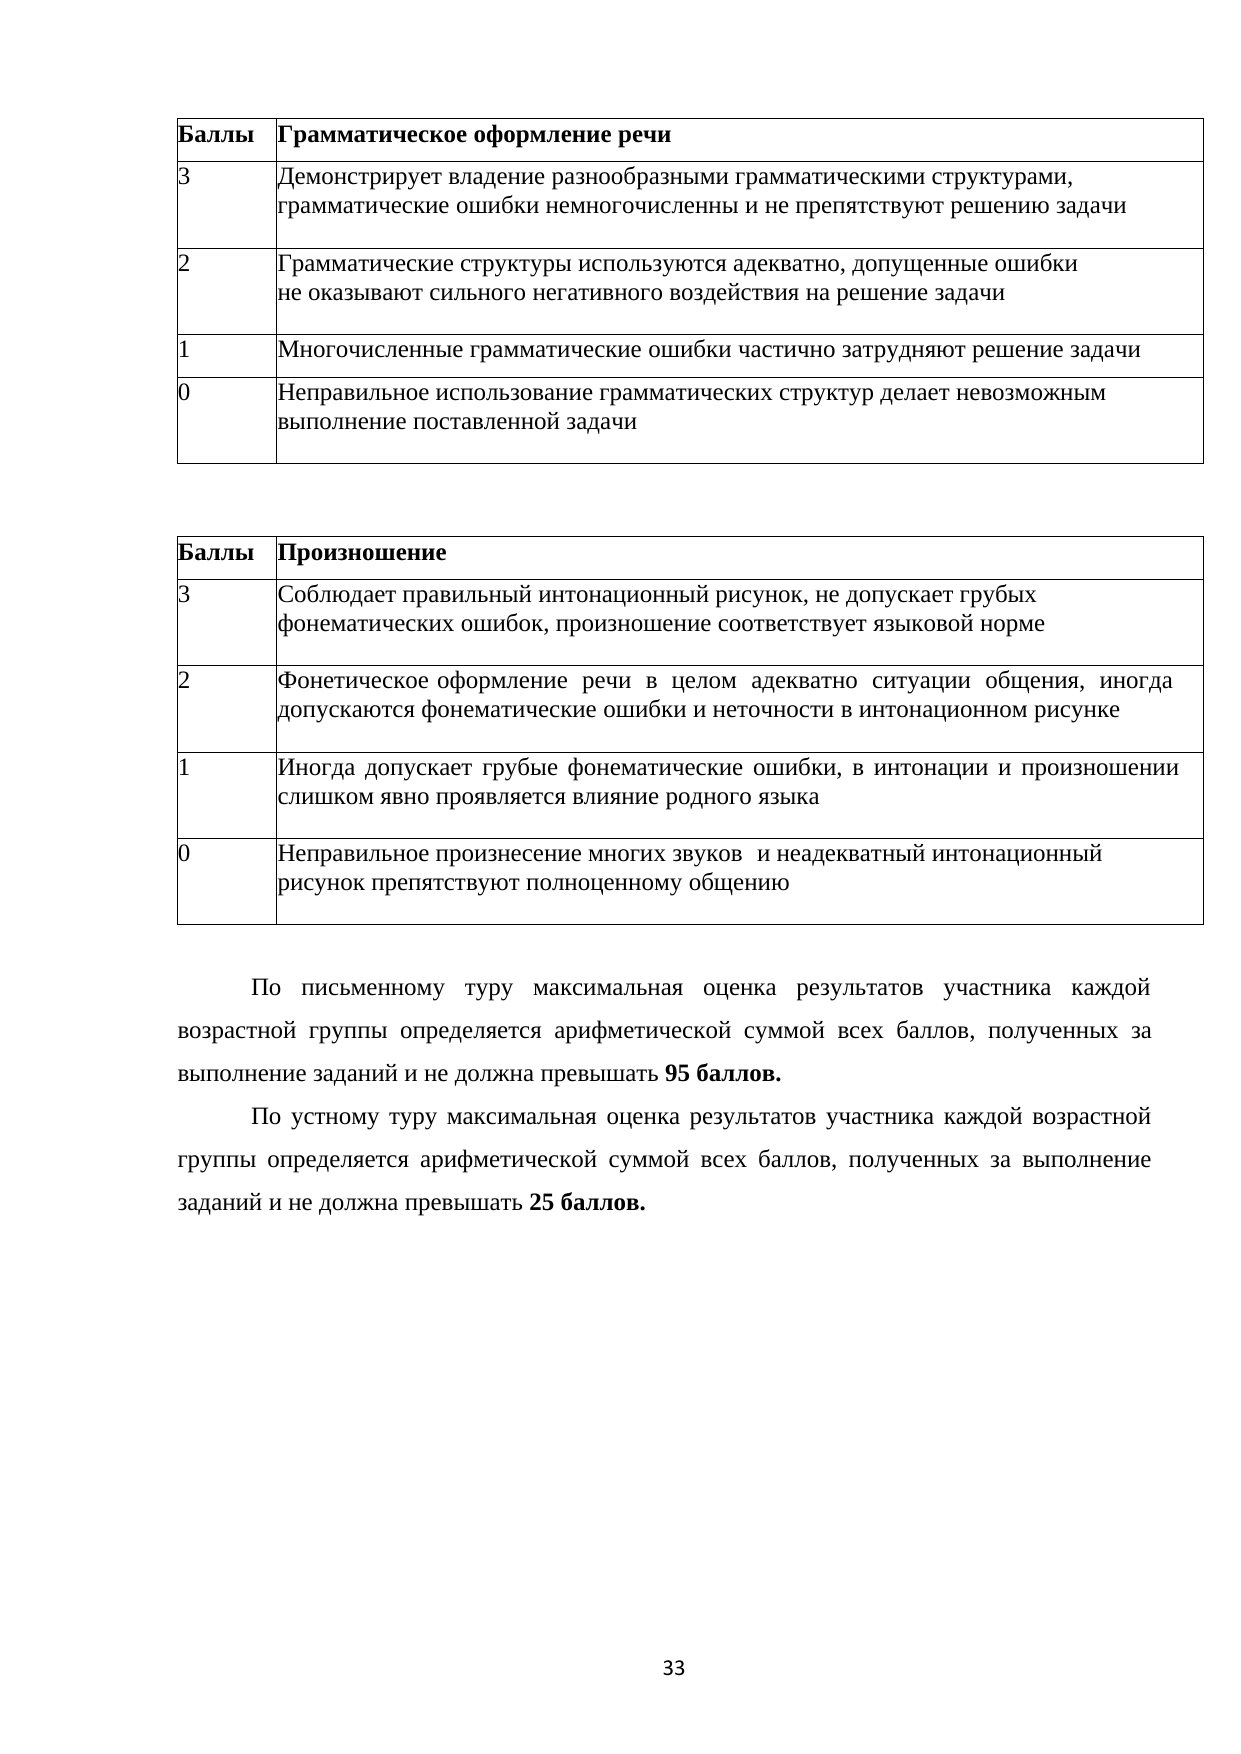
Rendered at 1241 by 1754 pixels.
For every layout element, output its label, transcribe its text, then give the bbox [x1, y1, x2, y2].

table_cell Грамматические структуры используются адекватно, допущенные ошибки не оказывают сильного негативного воздействия на решение задачи [277, 249, 1203, 333]
table_cell Соблюдает правильный интонационный рисунок, не допускает грубых фонематических ошибок, произношение соответствует языковой норме [277, 580, 1203, 665]
text По письменному туру максимальная оценка результатов участника каждой возрастной группы определяется арифметической суммой всех баллов, полученных за выполнение заданий и не должна превышать 95 баллов. [177, 972, 1152, 1087]
table_cell 3 [178, 580, 276, 665]
table_cell 0 [178, 839, 276, 924]
table_header Баллы [178, 119, 276, 161]
table_header Баллы [178, 537, 276, 579]
table_cell Неправильное произнесение многих звуков и неадекватный интонационный рисунок препятствуют полноценному общению [277, 839, 1203, 924]
table_cell 3 [178, 162, 276, 247]
table_cell Демонстрирует владение разнообразными грамматическими структурами, грамматические ошибки немногочисленны и не препятствуют решению задачи [277, 162, 1203, 247]
table_cell Многочисленные грамматические ошибки частично затрудняют решение задачи [277, 335, 1203, 377]
text По устному туру максимальная оценка результатов участника каждой возрастной группы определяется арифметической суммой всех баллов, полученных за выполнение заданий и не должна превышать 25 баллов. [177, 1101, 1152, 1216]
table_cell 1 [178, 335, 276, 377]
table_header Произношение [277, 537, 1203, 579]
table_cell Фонетическое оформление речи в целом адекватно ситуации общения, иногда допускаются фонематические ошибки и неточности в интонационном рисунке [277, 666, 1203, 752]
table_header Грамматическое оформление речи [277, 119, 1203, 161]
table_cell 2 [178, 666, 276, 752]
table_cell 2 [178, 249, 276, 333]
table_cell 0 [178, 378, 276, 463]
table_cell Неправильное использование грамматических структур делает невозможным выполнение поставленной задачи [277, 378, 1203, 463]
table_cell 1 [178, 753, 276, 838]
table_cell Иногда допускает грубые фонематические ошибки, в интонации и произношении слишком явно проявляется влияние родного языка [277, 753, 1203, 838]
